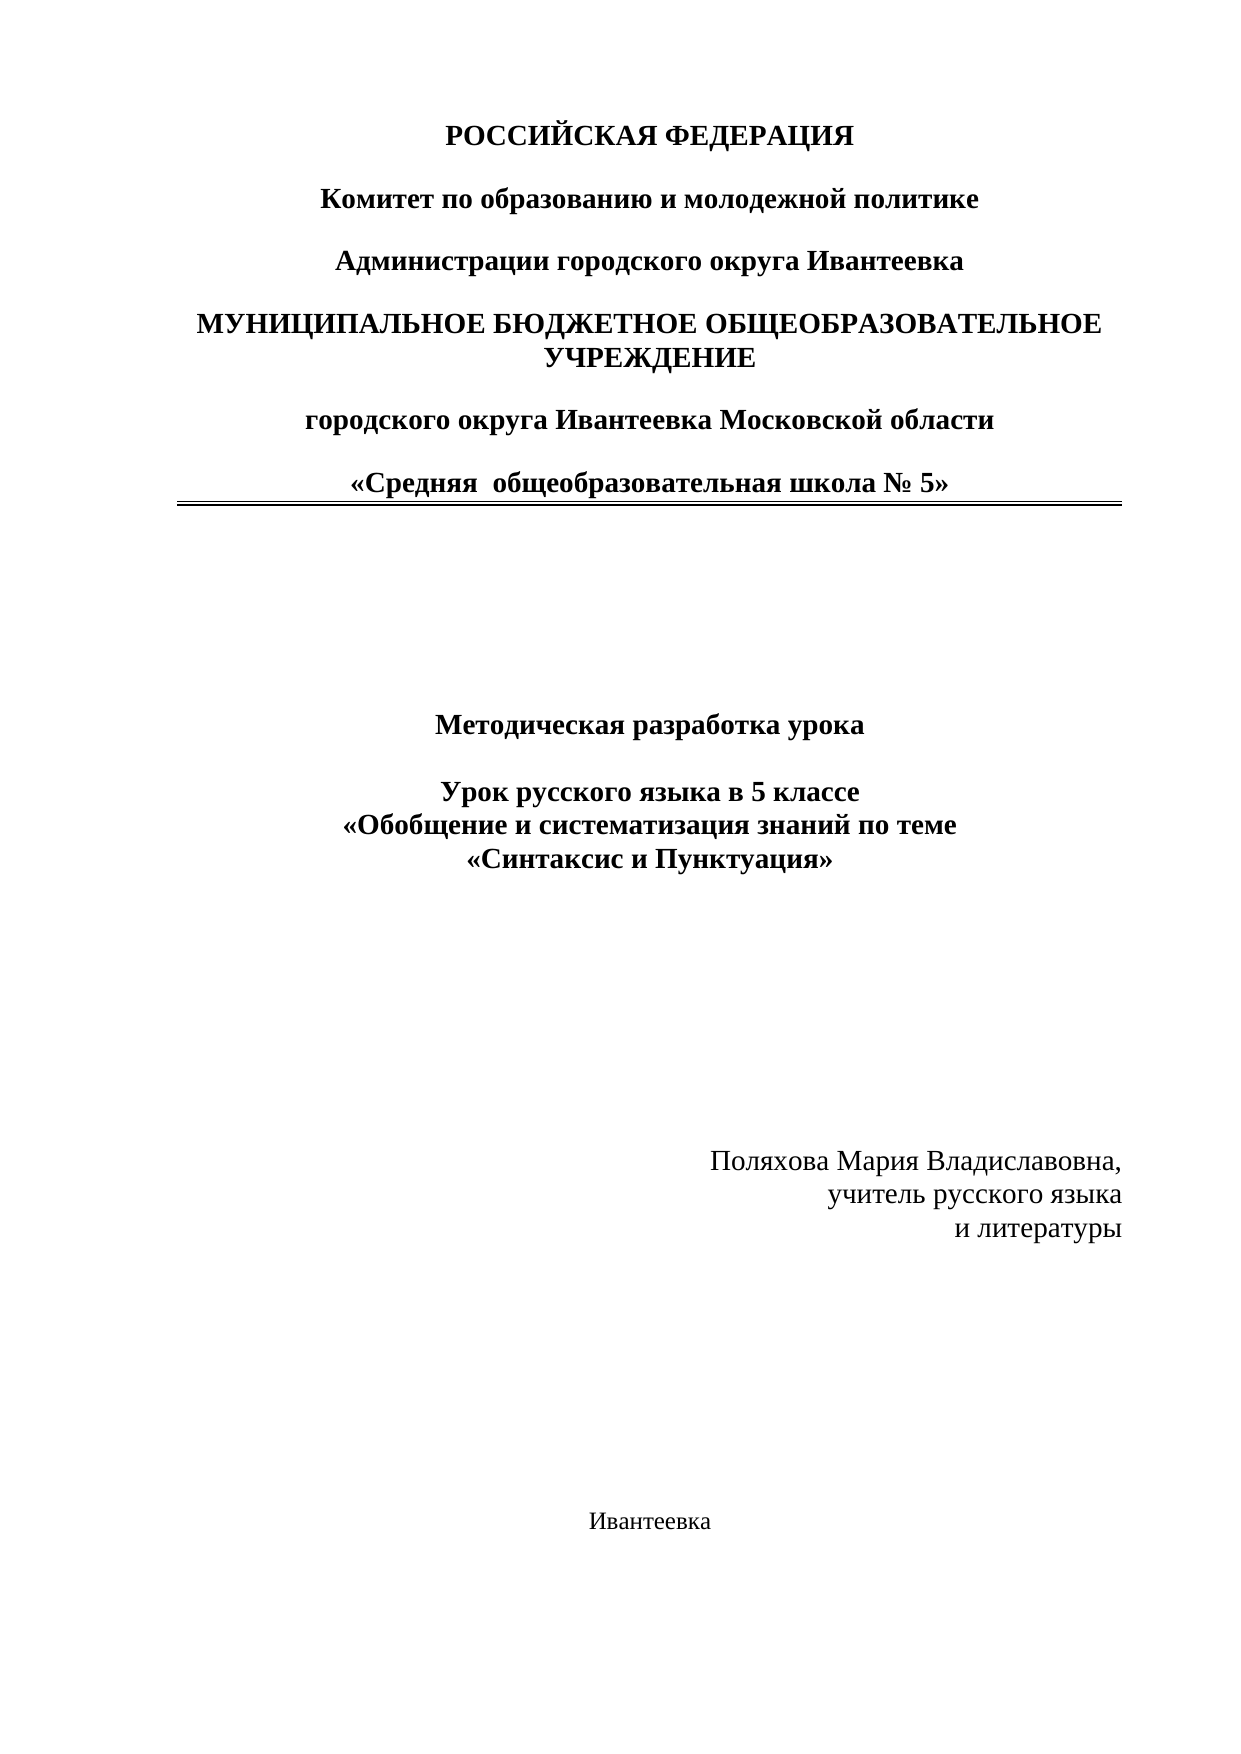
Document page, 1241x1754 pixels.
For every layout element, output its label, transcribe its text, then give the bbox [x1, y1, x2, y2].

text РОССИЙСКАЯ ФЕДЕРАЦИЯ [177, 118, 1122, 152]
text Поляхова Мария Владиславовна, [177, 1143, 1122, 1176]
text Урок русского языка в 5 классе [177, 774, 1122, 807]
text и литературы [177, 1210, 1122, 1243]
text городского округа Ивантеевка Московской области [177, 402, 1122, 436]
text Ивантеевка [177, 1506, 1122, 1535]
text Методическая разработка урока [177, 707, 1122, 740]
text «Синтаксис и Пунктуация» [177, 841, 1122, 874]
text «Средняя общеобразовательная школа № 5» [177, 465, 1122, 501]
text Администрации городского округа Ивантеевка [177, 243, 1122, 277]
text учитель русского языка [177, 1176, 1122, 1210]
text Комитет по образованию и молодежной политике [177, 181, 1122, 214]
text «Обобщение и систематизация знаний по теме [177, 807, 1122, 841]
text МУНИЦИПАЛЬНОЕ БЮДЖЕТНОЕ ОБЩЕОБРАЗОВАТЕЛЬНОЕ УЧРЕЖДЕНИЕ [177, 306, 1122, 373]
